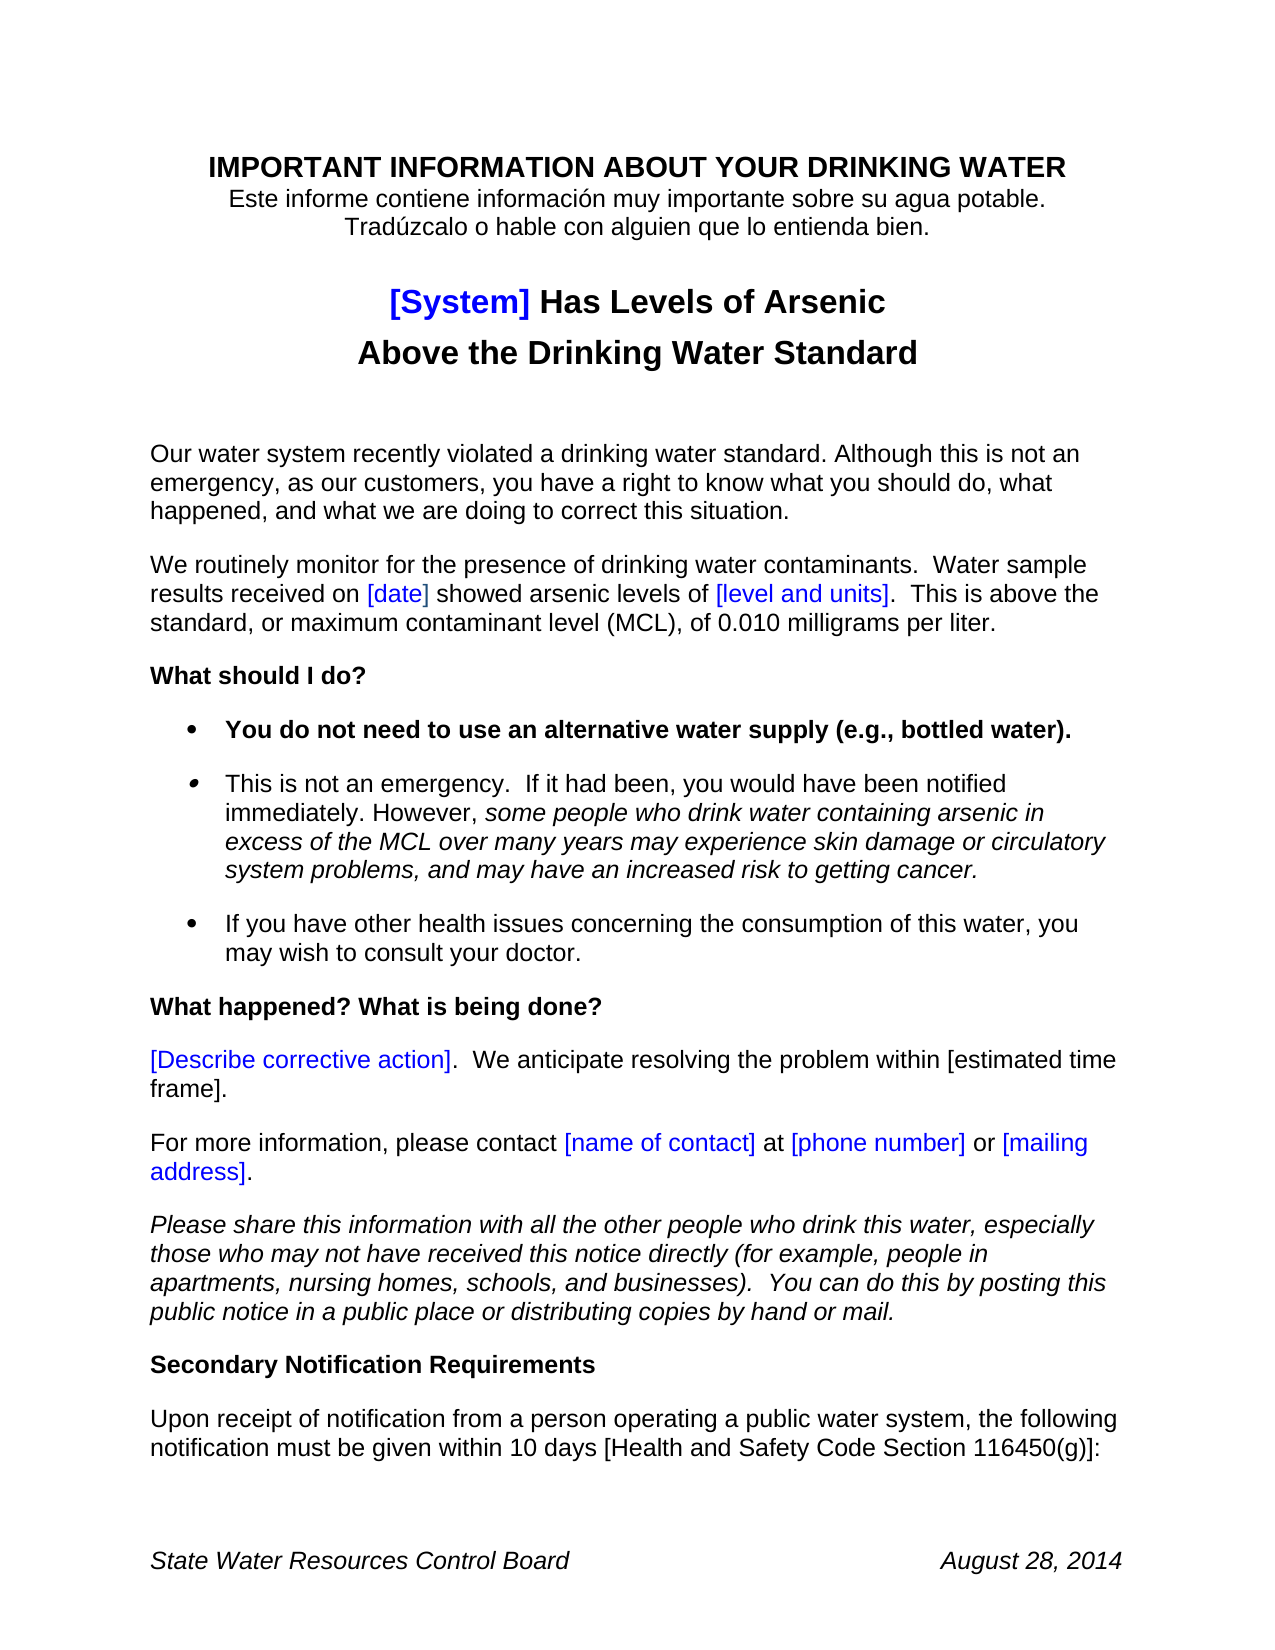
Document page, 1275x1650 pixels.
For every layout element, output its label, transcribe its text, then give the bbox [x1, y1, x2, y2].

text Tradúzcalo o hable con alguien que lo entienda bien. [150, 212, 1125, 241]
text What should I do? [150, 661, 1125, 690]
text For more information, please contact [name of contact] at [phone number] or [mailing address]. [150, 1128, 1125, 1185]
list If you have other health issues concerning the consumption of this water, you may wish to consult your doctor. [187, 909, 1125, 967]
text [System] Has Levels of Arsenic [150, 282, 1125, 321]
text Upon receipt of notification from a person operating a public water system, the following notification must be given within 10 days [Health and Safety Code Section 116450(g)]: [150, 1404, 1125, 1462]
text IMPORTANT INFORMATION ABOUT YOUR DRINKING WATER [150, 150, 1125, 183]
text What happened? What is being done? [150, 992, 1125, 1020]
text [Describe corrective action]. We anticipate resolving the problem within [estimated time frame]. [150, 1045, 1125, 1103]
text Secondary Notification Requirements [150, 1350, 1125, 1379]
text Above the Drinking Water Standard [150, 333, 1125, 372]
text We routinely monitor for the presence of drinking water contaminants. Water sample results received on [date] showed arsenic levels of [level and units]. This is above the standard, or maximum contaminant level (MCL), of 0.010 milligrams per liter. [150, 550, 1125, 636]
text Our water system recently violated a drinking water standard. Although this is not an emergency, as our customers, you have a right to know what you should do, what happened, and what we are doing to correct this situation. [150, 439, 1125, 525]
text Este informe contiene información muy importante sobre su agua potable. [150, 183, 1125, 212]
text Please share this information with all the other people who drink this water, especially those who may not have received this notice directly (for example, people in apartments, nursing homes, schools, and businesses). You can do this by posting this public notice in a public place or distributing copies by hand or mail. [150, 1210, 1125, 1325]
list This is not an emergency. If it had been, you would have been notified immediately. However, some people who drink water containing arsenic in excess of the MCL over many years may experience skin damage or circulatory system problems, and may have an increased risk to getting cancer. [187, 769, 1125, 884]
list You do not need to use an alternative water supply (e.g., bottled water). [187, 715, 1125, 744]
